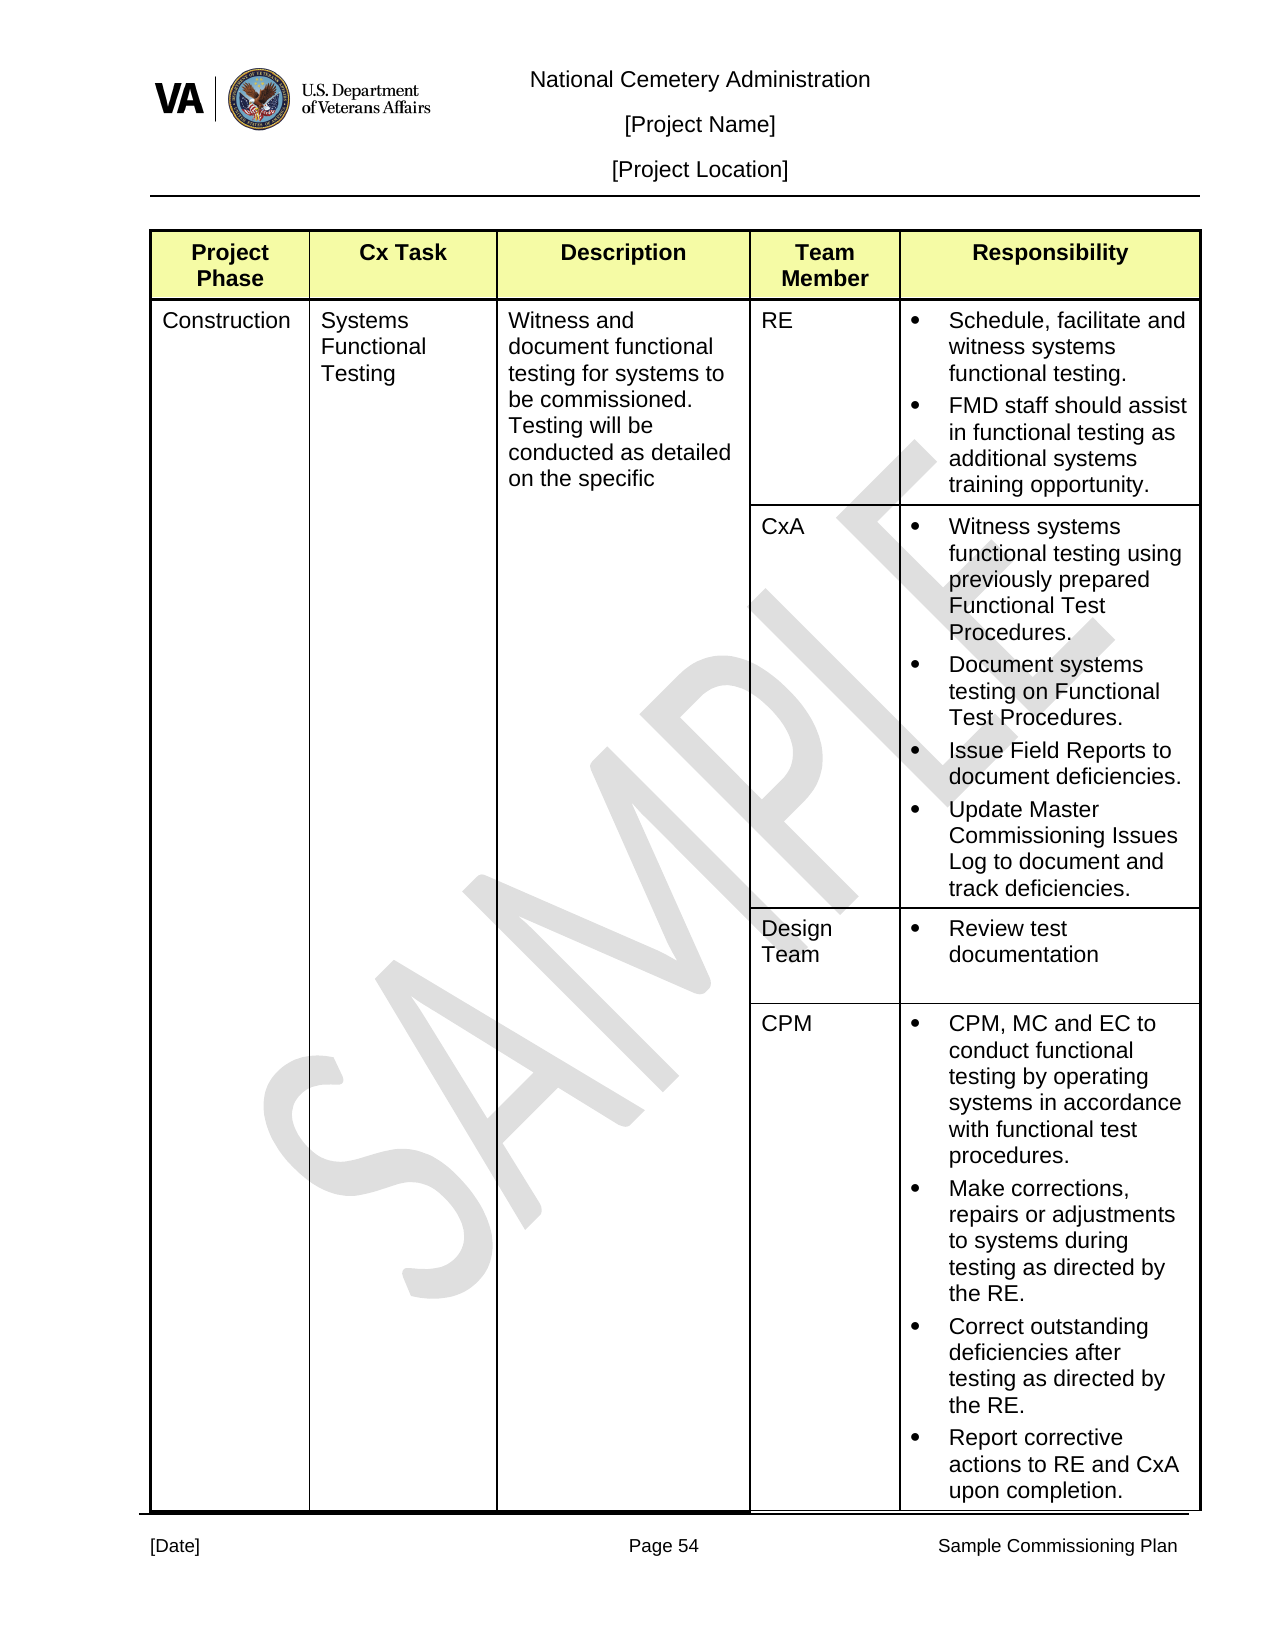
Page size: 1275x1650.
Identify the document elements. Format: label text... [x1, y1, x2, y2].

table_header Cx Task [310, 232, 496, 297]
table_cell Construction [152, 301, 309, 1510]
table_cell Witness systems functional testing using previously prepared Functional Test Procedures. Document systems testing on Functional Test Procedures. Issue Field Reports to document deficiencies. Update Master Commissioning Issues Log to document and track deficiencies. [901, 506, 1199, 907]
picture [138, 60, 448, 143]
table_header Team Member [751, 232, 899, 297]
table_cell CPM, MC and EC to conduct functional testing by operating systems in accordance with functional test procedures. Make corrections, repairs or adjustments to systems during testing as directed by the RE. Correct outstanding deficiencies after testing as directed by the RE. Report corrective actions to RE and CxA upon completion. [901, 1004, 1199, 1510]
table_cell Witness and document functional testing for systems to be commissioned. Testing will be conducted as detailed on the specific Functional Test Plan for each system to be commissioned. Functional testing will require support from the CPM, MC, EC, DDC and TAB Vendor. Installing contractors should be available to respond to issues and problems identified during testing. [498, 301, 749, 1510]
table_cell CxA [751, 506, 899, 907]
table_header Responsibility [901, 232, 1199, 297]
table_cell CPM [751, 1004, 899, 1510]
table_cell RE [751, 301, 899, 504]
table_header Project Phase [152, 232, 309, 297]
table_cell Systems Functional Testing [310, 301, 496, 1510]
table_header Description [498, 232, 749, 297]
table_cell Review test documentation [901, 909, 1199, 1002]
table_cell Design Team [751, 909, 899, 1002]
table_cell Schedule, facilitate and witness systems functional testing. FMD staff should assist in functional testing as additional systems training opportunity. [901, 301, 1199, 504]
